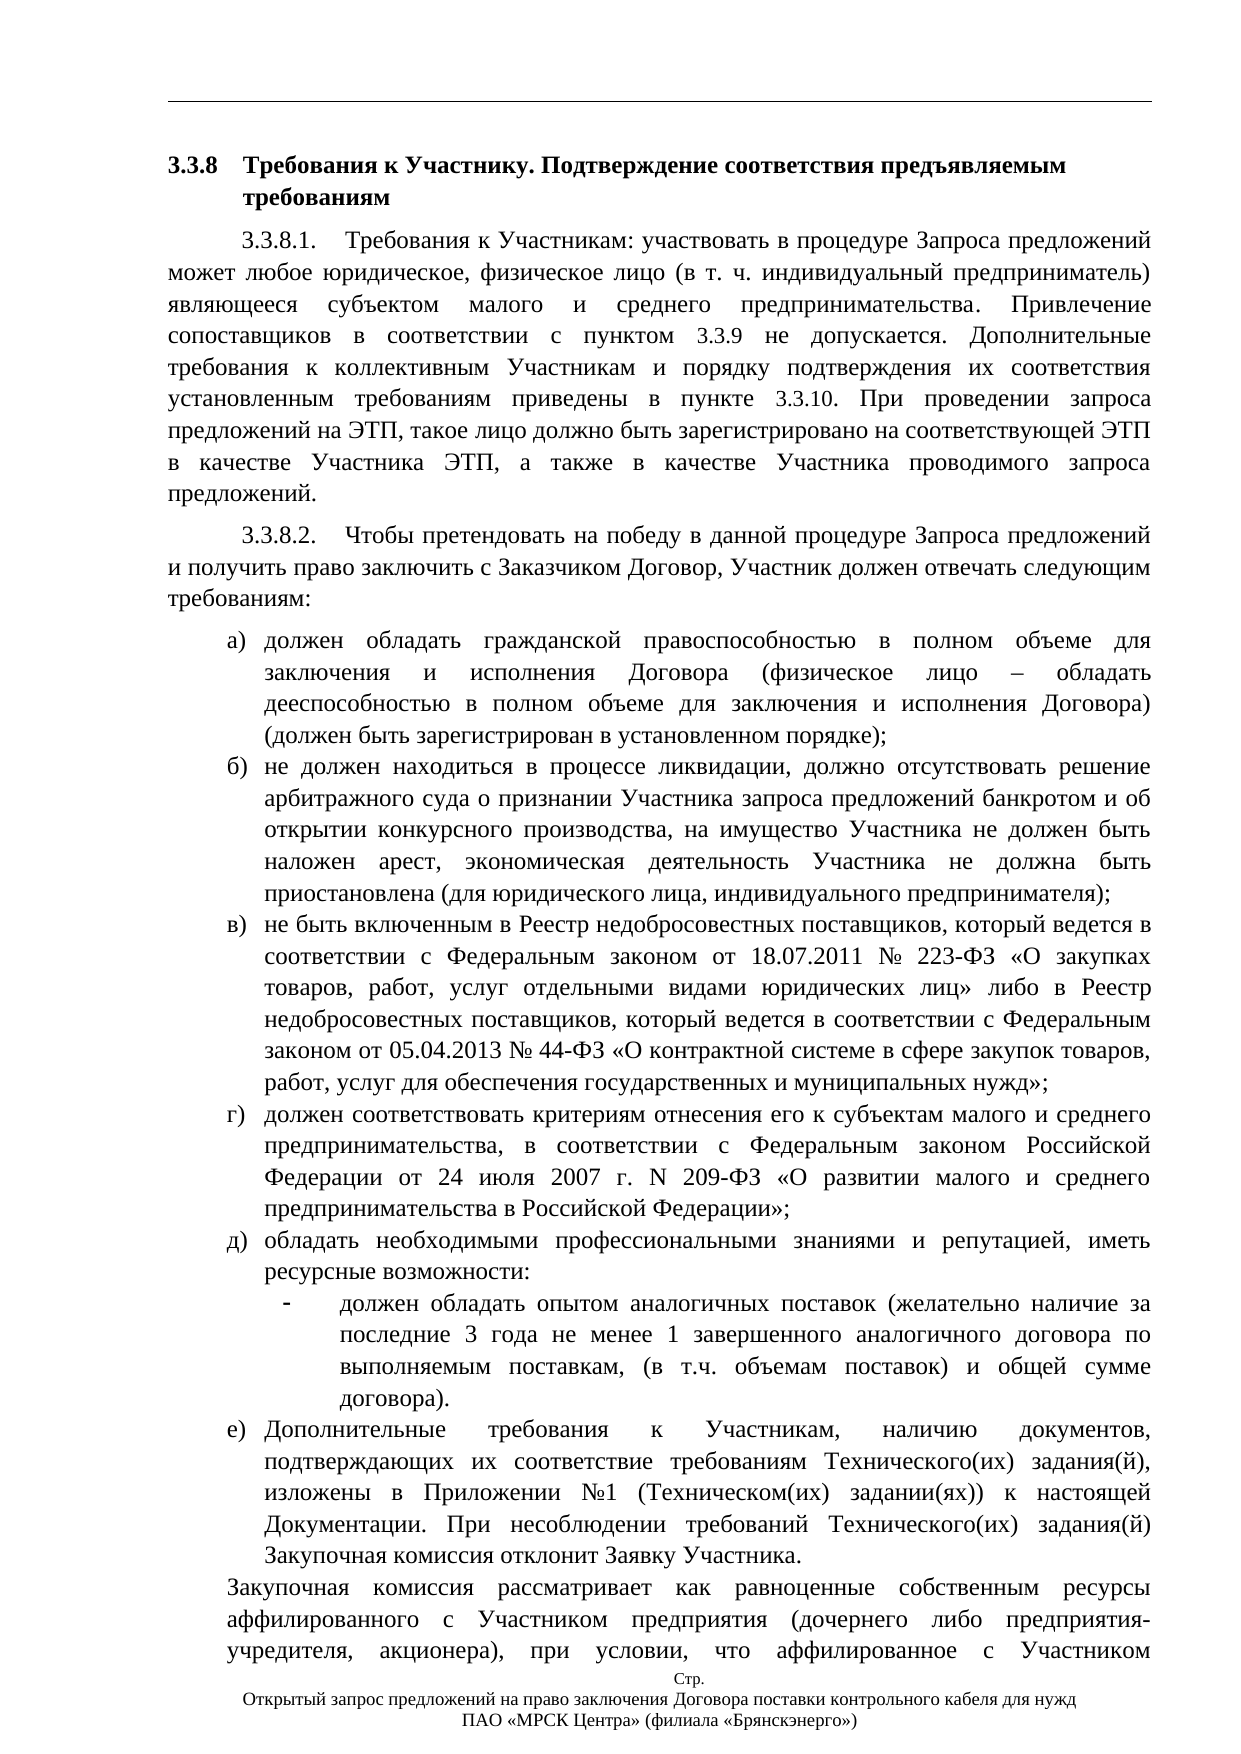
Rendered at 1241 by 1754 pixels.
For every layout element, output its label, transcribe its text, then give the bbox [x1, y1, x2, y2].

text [227, 1572, 1152, 1664]
list должен обладать гражданской правоспособностью в полном объеме для заключения и исполнения Договора (физическое лицо – обладать дееспособностью в полном объеме для заключения и исполнения Договора) (должен быть зарегистрирован в установленном порядке); [227, 625, 1152, 749]
list Требования к Участникам: участвовать в процедуре Запроса предложений может любое юридическое, физическое лицо (в т. ч. индивидуальный предприниматель) являющееся субъектом малого и среднего предпринимательства. Привлечение сопоставщиков в соответствии с пунктом 3.3.9 не допускается. Дополнительные требования к коллективным Участникам и порядку подтверждения их соответствия установленным требованиям приведены в пункте 3.3.10. При проведении запроса предложений на ЭТП, такое лицо должно быть зарегистрировано на соответствующей ЭТП в качестве Участника ЭТП, а также в качестве Участника проводимого запроса предложений. [168, 226, 1152, 507]
list не быть включенным в Реестр недобросовестных поставщиков, который ведется в соответствии с Федеральным законом от 18.07.2011 № 223-ФЗ «О закупках товаров, работ, услуг отдельными видами юридических лиц» либо в Реестр недобросовестных поставщиков, который ведется в соответствии с Федеральным законом от 05.04.2013 № 44-ФЗ «О контрактной системе в сфере закупок товаров, работ, услуг для обеспечения государственных и муниципальных нужд»; [227, 909, 1152, 1096]
list Дополнительные требования к Участникам, наличию документов, подтверждающих их соответствие требованиям Технического(их) задания(й), изложены в Приложении №1 (Техническом(их) задании(ях)) к настоящей Документации. При несоблюдении требований Технического(их) задания(й) Закупочная комиссия отклонит Заявку Участника. [227, 1414, 1152, 1569]
list должен обладать опытом аналогичных поставок (желательно наличие за последние 3 года не менее 1 завершенного аналогичного договора по выполняемым поставкам, (в т.ч. объемам поставок) и общей сумме договора). [282, 1288, 1152, 1411]
list Чтобы претендовать на победу в данной процедуре Запроса предложений и получить право заключить с Заказчиком Договор, Участник должен отвечать следующим требованиям: [168, 520, 1152, 612]
list не должен находиться в процессе ликвидации, должно отсутствовать решение арбитражного суда о признании Участника запроса предложений банкротом и об открытии конкурсного производства, на имущество Участника не должен быть наложен арест, экономическая деятельность Участника не должна быть приостановлена (для юридического лица, индивидуального предпринимателя); [227, 751, 1152, 906]
list должен соответствовать критериям отнесения его к субъектам малого и среднего предпринимательства, в соответствии с Федеральным законом Российской Федерации от 24 июля 2007 г. N 209-ФЗ «О развитии малого и среднего предпринимательства в Российской Федерации»; [227, 1099, 1152, 1222]
subtitle Требования к Участнику. Подтверждение соответствия предъявляемым требованиям [168, 150, 1152, 210]
list обладать необходимыми профессиональными знаниями и репутацией, иметь ресурсные возможности: [227, 1225, 1152, 1285]
